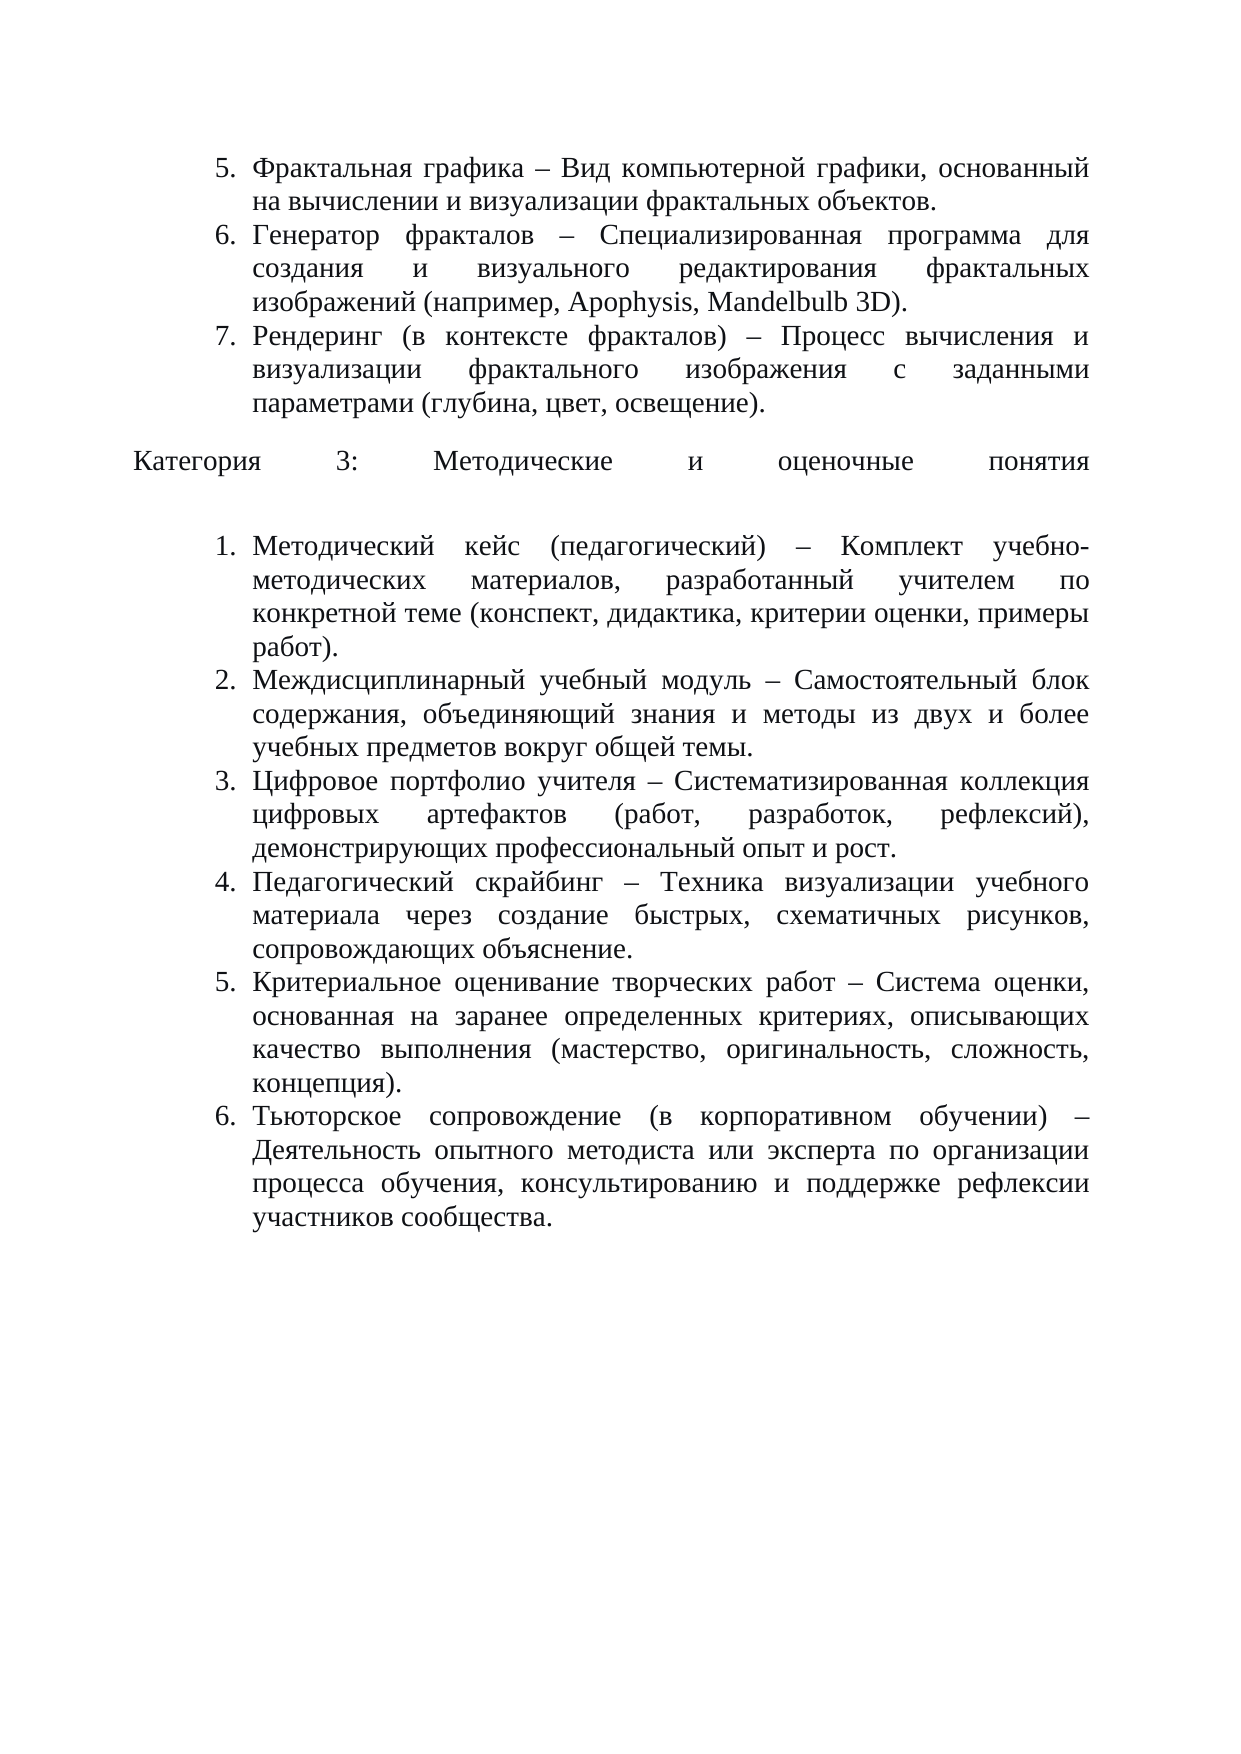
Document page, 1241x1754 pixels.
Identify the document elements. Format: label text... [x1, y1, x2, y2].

list Тьюторское сопровождение (в корпоративном обучении) – Деятельность опытного методиста или эксперта по организации процесса обучения, консультированию и поддержке рефлексии участников сообщества. [214, 1098, 1090, 1233]
list Рендеринг (в контексте фракталов) – Процесс вычисления и визуализации фрактального изображения с заданными параметрами (глубина, цвет, освещение). [214, 318, 1090, 418]
list Критериальное оценивание творческих работ – Система оценки, основанная на заранее определенных критериях, описывающих качество выполнения (мастерство, оригинальность, сложность, концепция). [214, 964, 1090, 1098]
list Методический кейс (педагогический) – Комплект учебно-методических материалов, разработанный учителем по конкретной теме (конспект, дидактика, критерии оценки, примеры работ). [214, 528, 1090, 662]
list Междисциплинарный учебный модуль – Самостоятельный блок содержания, объединяющий знания и методы из двух и более учебных предметов вокруг общей темы. [214, 662, 1090, 763]
list Фрактальная графика – Вид компьютерной графики, основанный на вычислении и визуализации фрактальных объектов. [214, 150, 1090, 217]
list Генератор фракталов – Специализированная программа для создания и визуального редактирования фрактальных изображений (например, Apophysis, Mandelbulb 3D). [214, 217, 1090, 318]
list Педагогический скрайбинг – Техника визуализации учебного материала через создание быстрых, схематичных рисунков, сопровождающих объяснение. [214, 864, 1090, 964]
text Категория 3: Методические и оценочные понятия [133, 443, 1090, 503]
list Цифровое портфолио учителя – Систематизированная коллекция цифровых артефактов (работ, разработок, рефлексий), демонстрирующих профессиональный опыт и рост. [214, 763, 1090, 864]
